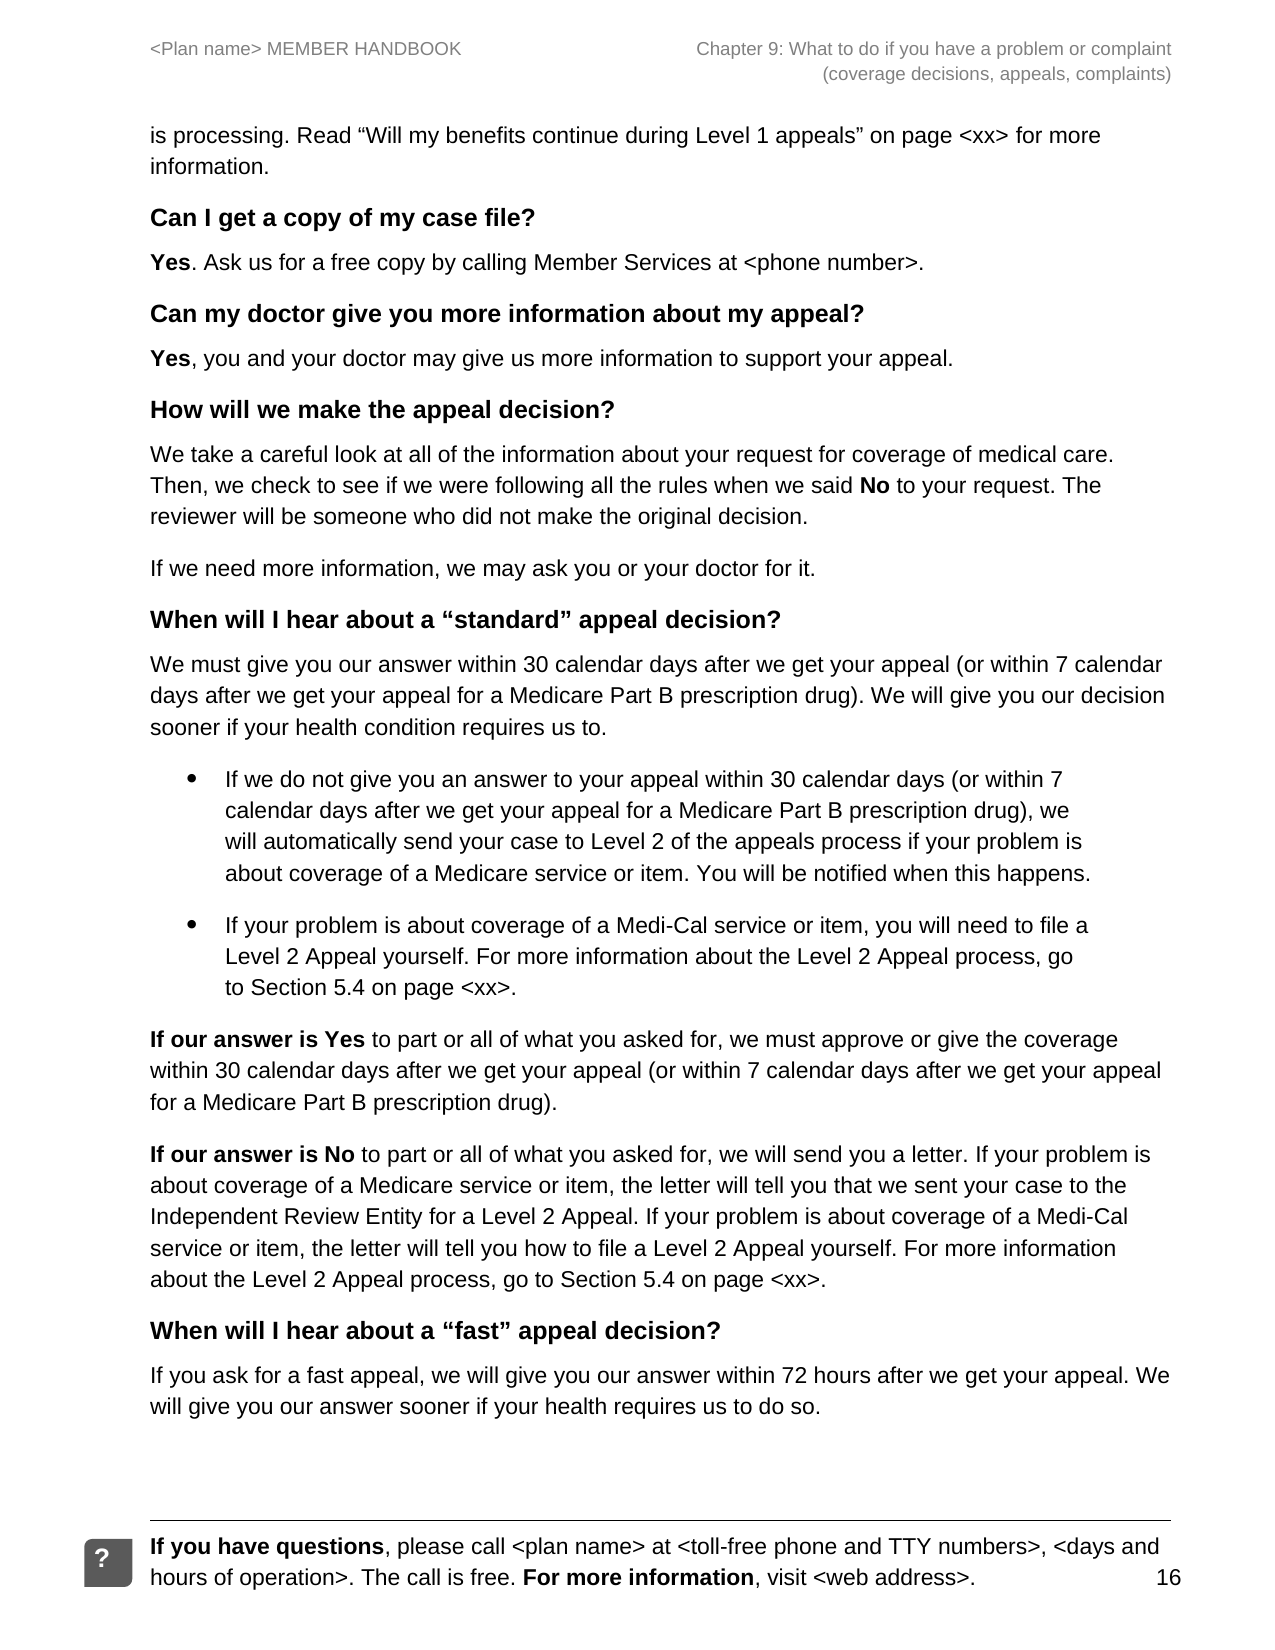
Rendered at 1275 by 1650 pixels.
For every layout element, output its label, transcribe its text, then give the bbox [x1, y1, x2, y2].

text If we need more information, we may ask you or your doctor for it. [150, 552, 1171, 583]
subtitle When will I hear about a “standard” appeal decision? [150, 604, 1096, 635]
subtitle Can my doctor give you more information about my appeal? [150, 298, 1096, 329]
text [150, 118, 1171, 181]
list If your problem is about coverage of a Medi-Cal service or item, you will need to file a Level 2 Appeal yourself. For more information about the Level 2 Appeal process, go to Section 5.4 on page <xx>. [187, 908, 1096, 1002]
subtitle Can I get a copy of my case file? [150, 202, 1096, 233]
text We must give you our answer within 30 calendar days after we get your appeal (or within 7 calendar days after we get your appeal for a Medicare Part B prescription drug). We will give you our decision sooner if your health condition requires us to. [150, 648, 1171, 741]
subtitle When will I hear about a “fast” appeal decision? [150, 1314, 1096, 1346]
list If we do not give you an answer to your appeal within 30 calendar days (or within 7 calendar days after we get your appeal for a Medicare Part B prescription drug), we will automatically send your case to Level 2 of the appeals process if your problem is about coverage of a Medicare service or item. You will be notified when this happens. [187, 762, 1096, 887]
text Yes, you and your doctor may give us more information to support your appeal. [150, 341, 1171, 373]
subtitle How will we make the appeal decision? [150, 393, 1096, 425]
text We take a careful look at all of the information about your request for coverage of medical care. Then, we check to see if we were following all the rules when we said No to your request. The reviewer will be someone who did not make the original decision. [150, 437, 1171, 531]
text If you ask for a fast appeal, we will give you our answer within 72 hours after we get your appeal. We will give you our answer sooner if your health requires us to do so. [150, 1358, 1171, 1421]
text Yes. Ask us for a free copy by calling Member Services at <phone number>. [150, 246, 1171, 277]
list If our answer is Yes to part or all of what you asked for, we must approve or give the coverage within 30 calendar days after we get your appeal (or within 7 calendar days after we get your appeal for a Medicare Part B prescription drug). [150, 1023, 1171, 1116]
